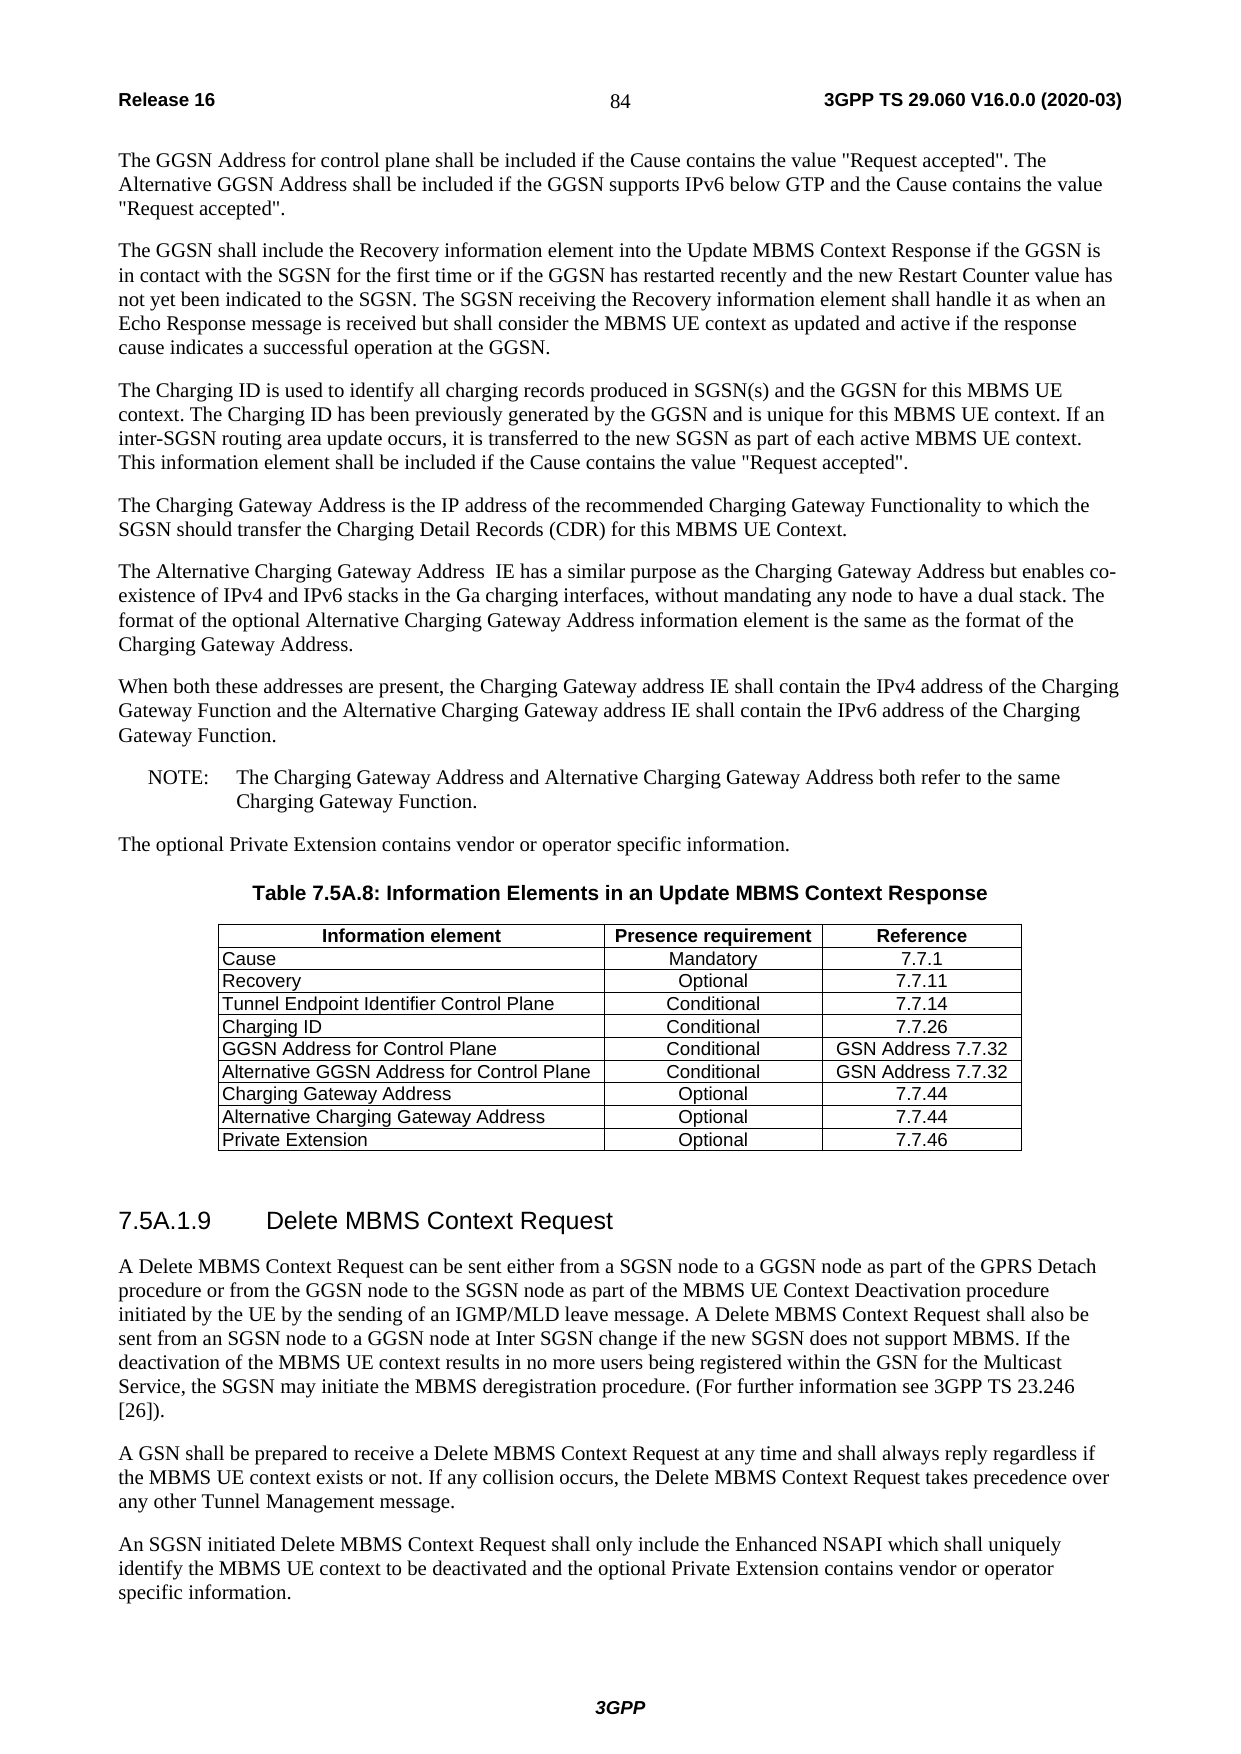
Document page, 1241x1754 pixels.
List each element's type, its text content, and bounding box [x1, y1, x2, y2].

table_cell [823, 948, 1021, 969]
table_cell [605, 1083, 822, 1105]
text NOTE: The Charging Gateway Address and Alternative Charging Gateway Address both refer to the same Charging Gateway Function. [148, 765, 1122, 813]
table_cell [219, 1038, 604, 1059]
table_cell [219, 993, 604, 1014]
text A Delete MBMS Context Request can be sent either from a SGSN node to a GGSN node as part of the GPRS Detach procedure or from the GGSN node to the SGSN node as part of the MBMS UE Context Deactivation procedure initiated by the UE by the sending of an IGMP/MLD leave message. A Delete MBMS Context Request shall also be sent from an SGSN node to a GGSN node at Inter SGSN change if the new SGSN does not support MBMS. If the deactivation of the MBMS UE context results in no more users being registered within the GSN for the Multicast Service, the SGSN may initiate the MBMS deregistration procedure. (For further information see 3GPP TS 23.246 [26]). [118, 1254, 1122, 1422]
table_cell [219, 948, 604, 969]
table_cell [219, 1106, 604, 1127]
subtitle 7.5A.1.9 Delete MBMS Context Request [118, 1206, 1122, 1235]
text An SGSN initiated Delete MBMS Context Request shall only include the Enhanced NSAPI which shall uniquely identify the MBMS UE context to be deactivated and the optional Private Extension contains vendor or operator specific information. [118, 1532, 1122, 1604]
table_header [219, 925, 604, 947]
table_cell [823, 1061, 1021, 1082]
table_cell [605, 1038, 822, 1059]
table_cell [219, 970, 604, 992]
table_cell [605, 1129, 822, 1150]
text A GSN shall be prepared to receive a Delete MBMS Context Request at any time and shall always reply regardless if the MBMS UE context exists or not. If any collision occurs, the Delete MBMS Context Request takes precedence over any other Tunnel Management message. [118, 1441, 1122, 1513]
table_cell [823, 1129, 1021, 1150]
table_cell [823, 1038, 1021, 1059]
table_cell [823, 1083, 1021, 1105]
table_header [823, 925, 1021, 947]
text The GGSN Address for control plane shall be included if the Cause contains the value "Request accepted". The Alternative GGSN Address shall be included if the GGSN supports IPv6 below GTP and the Cause contains the value "Request accepted". [118, 147, 1122, 220]
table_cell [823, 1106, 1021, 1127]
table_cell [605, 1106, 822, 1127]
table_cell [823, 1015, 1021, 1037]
text The optional Private Extension contains vendor or operator specific information. [118, 832, 1122, 856]
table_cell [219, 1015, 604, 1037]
text The Charging ID is used to identify all charging records produced in SGSN(s) and the GGSN for this MBMS UE context. The Charging ID has been previously generated by the GGSN and is unique for this MBMS UE context. If an inter-SGSN routing area update occurs, it is transferred to the new SGSN as part of each active MBMS UE context. This information element shall be included if the Cause contains the value "Request accepted". [118, 377, 1122, 474]
text Table 7.5A.8: Information Elements in an Update MBMS Context Response [118, 881, 1122, 905]
text The GGSN shall include the Recovery information element into the Update MBMS Context Response if the GGSN is in contact with the SGSN for the first time or if the GGSN has restarted recently and the new Restart Counter value has not yet been indicated to the SGSN. The SGSN receiving the Recovery information element shall handle it as when an Echo Response message is received but shall consider the MBMS UE context as updated and active if the response cause indicates a successful operation at the GGSN. [118, 238, 1122, 359]
text The Charging Gateway Address is the IP address of the recommended Charging Gateway Functionality to which the SGSN should transfer the Charging Detail Records (CDR) for this MBMS UE Context. [118, 492, 1122, 541]
text The Alternative Charging Gateway Address IE has a similar purpose as the Charging Gateway Address but enables co-existence of IPv4 and IPv6 stacks in the Ga charging interfaces, without mandating any node to have a dual stack. The format of the optional Alternative Charging Gateway Address information element is the same as the format of the Charging Gateway Address. [118, 559, 1122, 656]
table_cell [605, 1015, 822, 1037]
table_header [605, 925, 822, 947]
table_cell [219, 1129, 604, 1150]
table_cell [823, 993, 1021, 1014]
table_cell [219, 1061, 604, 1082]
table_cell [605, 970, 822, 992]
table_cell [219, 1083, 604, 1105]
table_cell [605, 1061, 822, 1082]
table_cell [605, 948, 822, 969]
text When both these addresses are present, the Charging Gateway address IE shall contain the IPv4 address of the Charging Gateway Function and the Alternative Charging Gateway address IE shall contain the IPv6 address of the Charging Gateway Function. [118, 674, 1122, 747]
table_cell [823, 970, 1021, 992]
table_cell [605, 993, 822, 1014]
